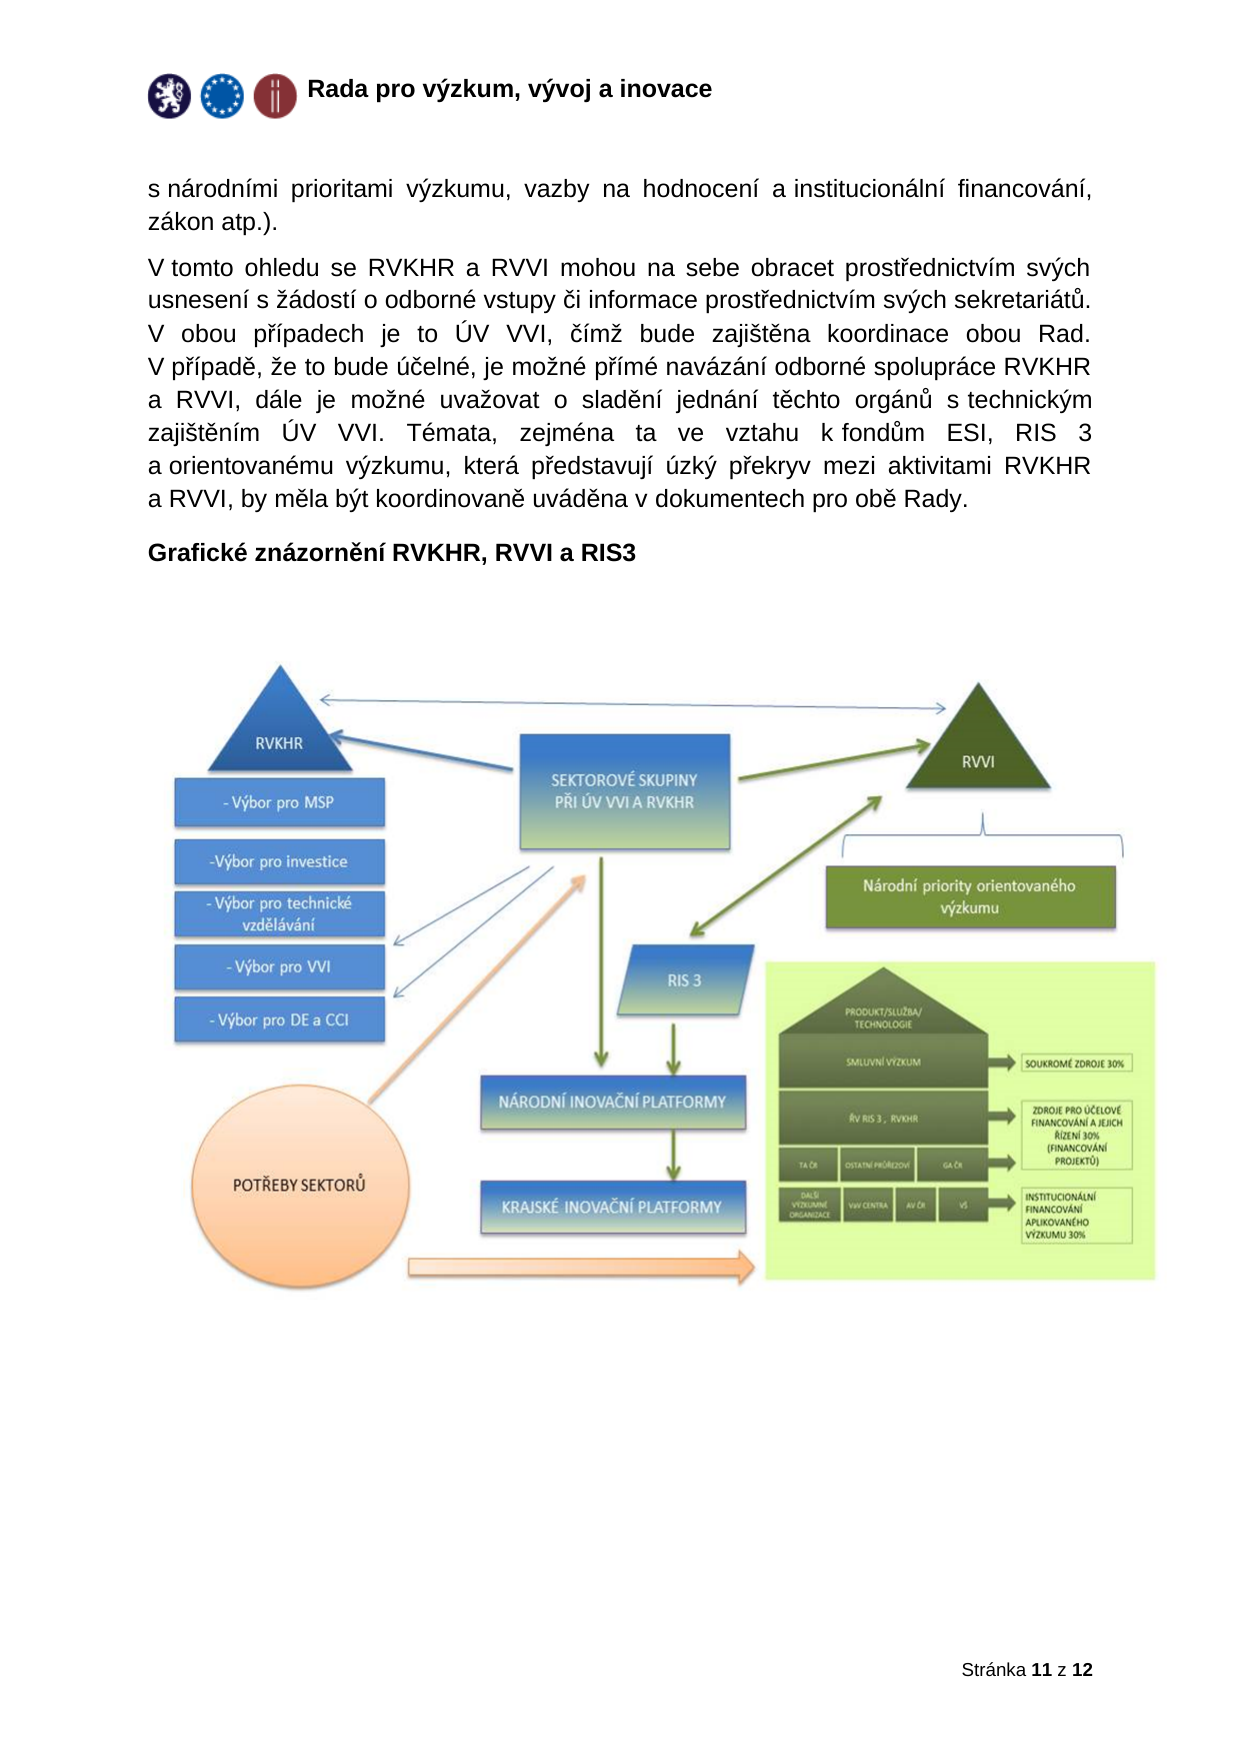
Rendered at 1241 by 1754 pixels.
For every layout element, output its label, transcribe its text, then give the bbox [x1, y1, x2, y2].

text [148, 174, 1093, 236]
picture [147, 73, 298, 120]
picture [147, 624, 1167, 1457]
text V tomto ohledu se RVKHR a RVVI mohou na sebe obracet prostřednictvím svých usnesení s žádostí o odborné vstupy či informace prostřednictvím svých sekretariátů. V obou případech je to ÚV VVI, čímž bude zajištěna koordinace obou Rad. V případě, že to bude účelné, je možné přímé navázání odborné spolupráce RVKHR a RVVI, dále je možné uvažovat o sladění jednání těchto orgánů s technickým zajištěním ÚV VVI. Témata, zejména ta ve vztahu k fondům ESI, RIS 3 a orientovanému výzkumu, která představují úzký překryv mezi aktivitami RVKHR a RVVI, by měla být koordinovaně uváděna v dokumentech pro obě Rady. [148, 252, 1093, 512]
text Grafické znázornění RVKHR, RVVI a RIS3 [148, 537, 1093, 566]
